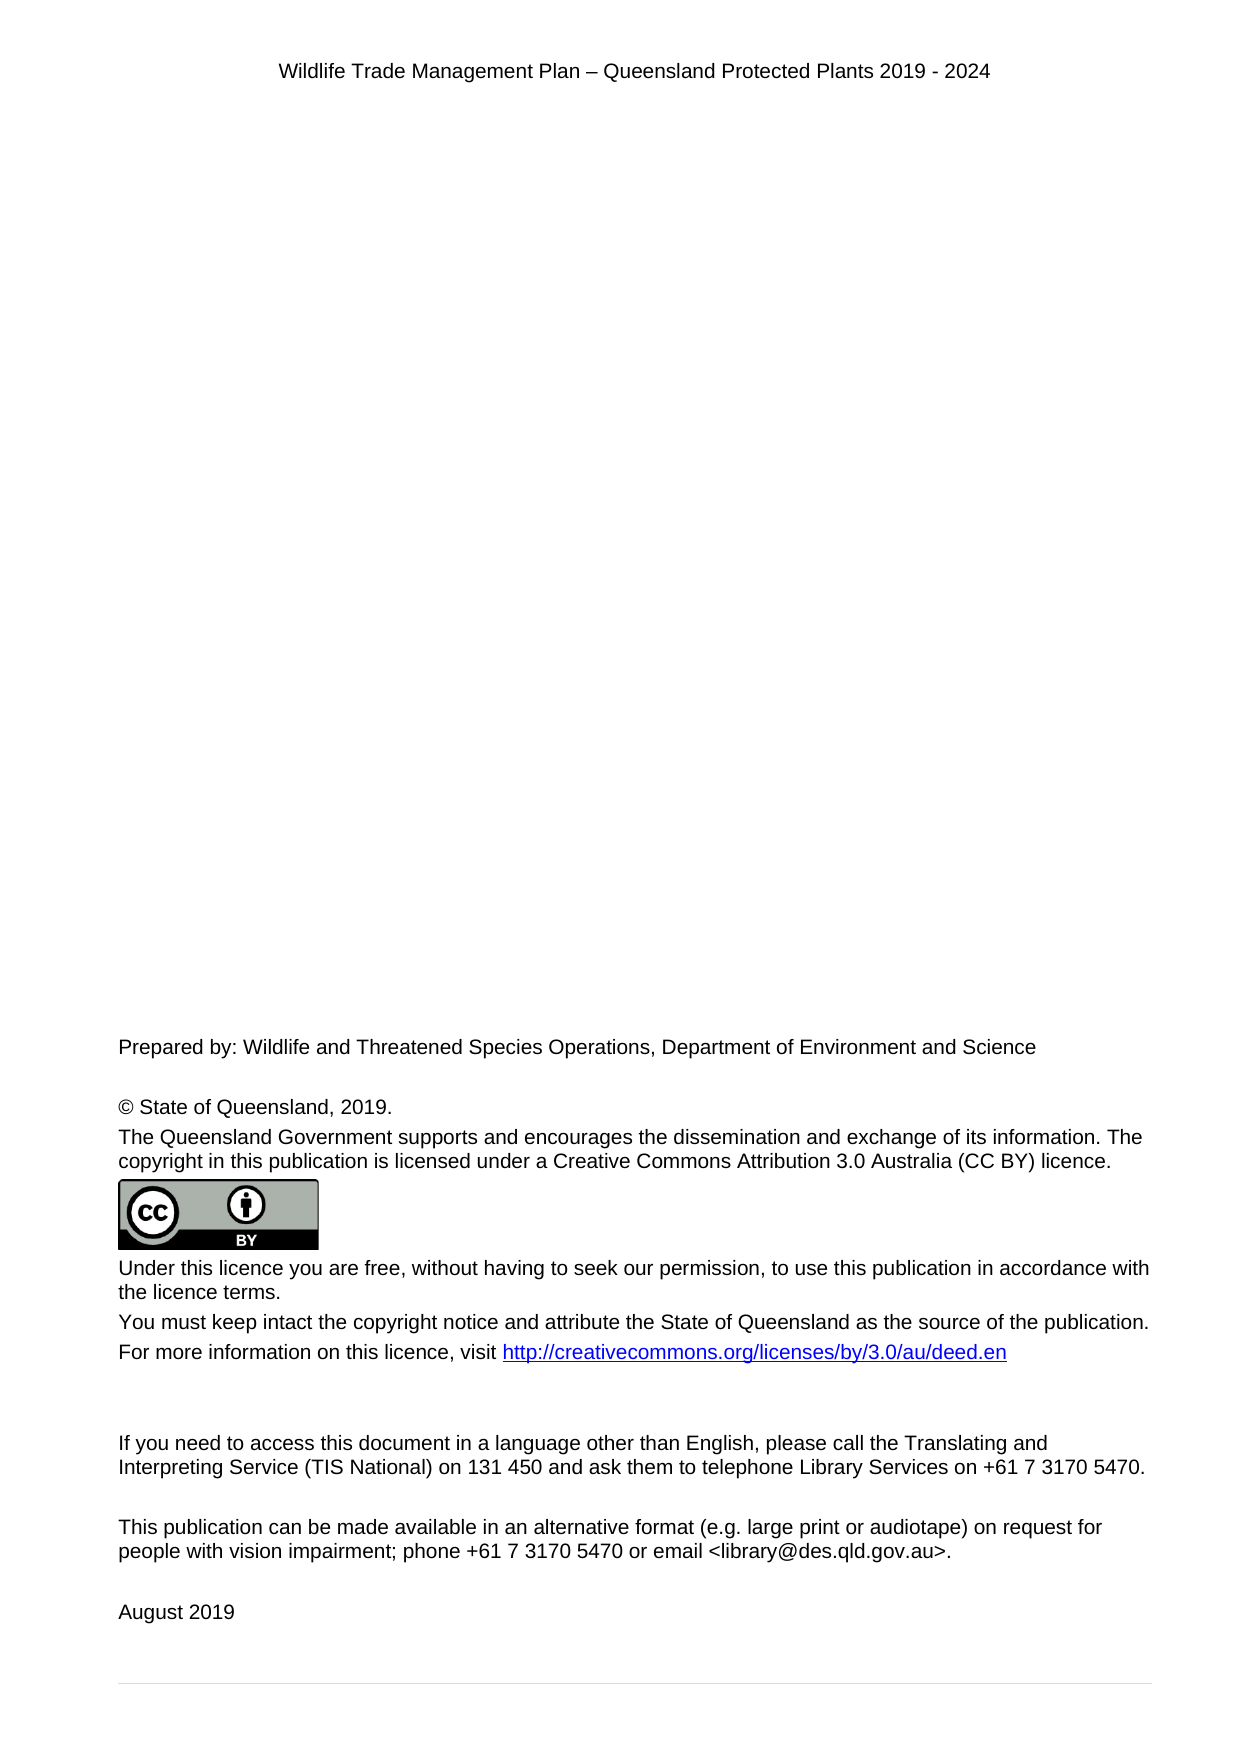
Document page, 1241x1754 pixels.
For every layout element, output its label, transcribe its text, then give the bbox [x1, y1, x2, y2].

text August 2019 [118, 1599, 1152, 1623]
text © State of Queensland, 2019. [118, 1095, 1152, 1119]
text If you need to access this document in a language other than English, please call the Translating and Interpreting Service (TIS National) on 131 450 and ask them to telephone Library Services on +61 7 3170 5470. [118, 1431, 1152, 1479]
text Prepared by: Wildlife and Threatened Species Operations, Department of Environment and Science [118, 1034, 1152, 1058]
text Under this licence you are free, without having to seek our permission, to use this publication in accordance with the licence terms. [118, 1256, 1152, 1304]
text This publication can be made available in an alternative format (e.g. large print or audiotape) on request for people with vision impairment; phone +61 7 3170 5470 or email <library@des.qld.gov.au>. [118, 1515, 1152, 1563]
text You must keep intact the copyright notice and attribute the State of as the source of the publication. [118, 1310, 1152, 1334]
text For more information on this licence, visit http://creativecommons.org/licenses/by/3.0/au/deed.en [118, 1340, 1152, 1364]
text The Queensland Government supports and encourages the dissemination and exchange of its information. The copyright in this publication is licensed under a Creative Commons Attribution 3.0 Australia (CC BY) licence. [118, 1125, 1152, 1173]
picture [118, 1179, 319, 1250]
